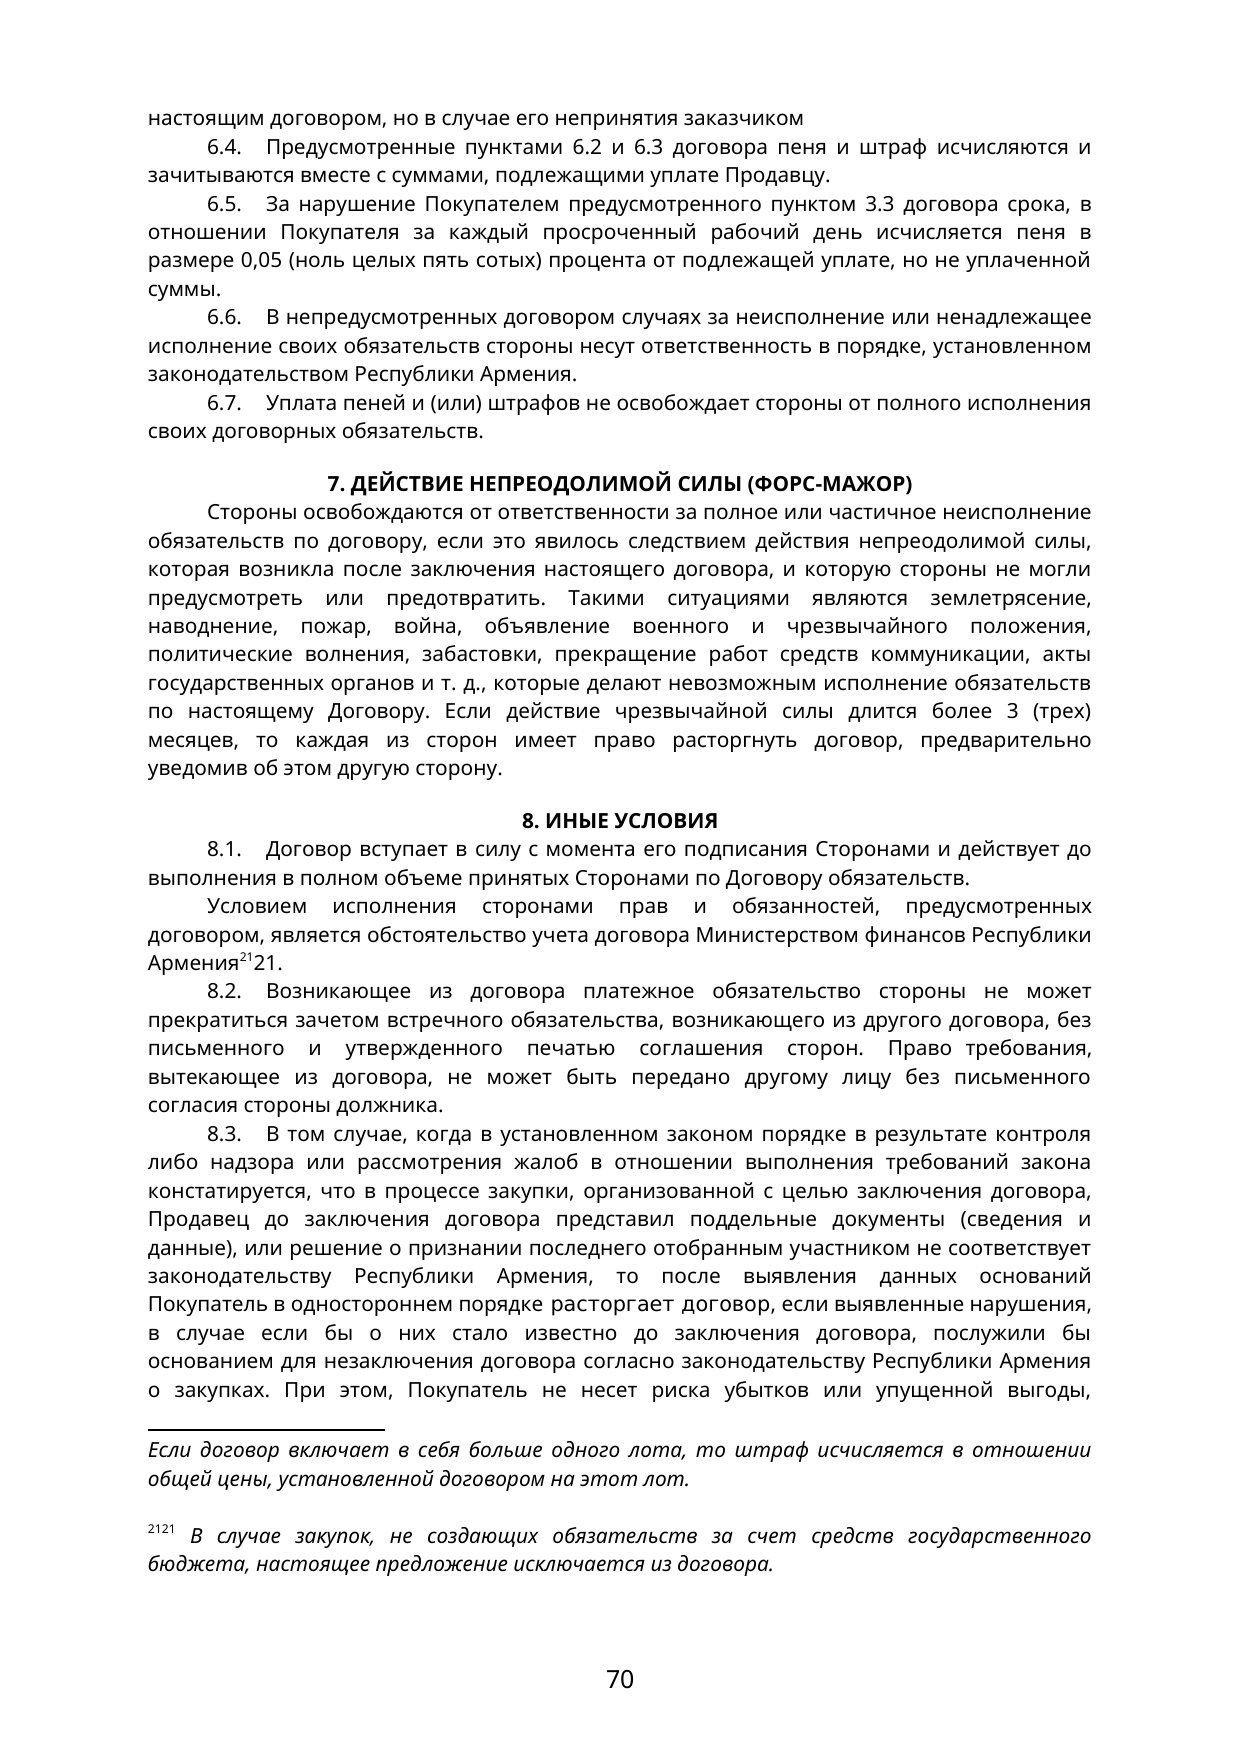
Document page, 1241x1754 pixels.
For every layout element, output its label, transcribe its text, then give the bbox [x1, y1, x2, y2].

text 7. ДЕЙСТВИЕ НЕПРЕОДОЛИМОЙ СИЛЫ (ФОРС-МАЖОР) [148, 469, 1092, 497]
text 6.4. Предусмотренные пунктами 6.2 и 6.3 договора пеня и штраф исчисляются и зачитываются вместе с суммами, подлежащими уплате Продавцу. [148, 132, 1092, 189]
text 6.6. В непредусмотренных договором случаях за неисполнение или ненадлежащее исполнение своих обязательств стороны несут ответственность в порядке, установленном законодательством Республики Армения. [148, 302, 1092, 388]
text 8.2. Возникающее из договора платежное обязательство стороны не может прекратиться зачетом встречного обязательства, возникающего из другого договора, без письменного и утвержденного печатью соглашения сторон. Право требования, вытекающее из договора, не может быть передано другому лицу без письменного согласия стороны должника. [148, 977, 1092, 1119]
text 6.5. За нарушение Покупателем предусмотренного пунктом 3.3 договора срока, в отношении Покупателя за каждый просроченный рабочий день исчисляется пеня в размере 0,05 (ноль целых пять сотых) процента от подлежащей уплате, но не уплаченной суммы. [148, 189, 1092, 302]
text Условием исполнения сторонами прав и обязанностей, предусмотренных договором, является обстоятельство учета договора Министерством финансов Республики Армения21. [148, 891, 1092, 977]
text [148, 1119, 1092, 1403]
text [148, 103, 1092, 132]
text Стороны освобождаются от ответственности за полное или частичное неисполнение обязательств по договору, если это явилось следствием действия непреодолимой силы, которая возникла после заключения настоящего договора, и которую стороны не могли предусмотреть или предотвратить. Такими ситуациями являются землетрясение, наводнение, пожар, война, объявление военного и чрезвычайного положения, политические волнения, забастовки, прекращение работ средств коммуникации, акты государственных органов и т. д., которые делают невозможным исполнение обязательств по настоящему Договору. Если действие чрезвычайной силы длится более 3 (трех) месяцев, то каждая из сторон имеет право расторгнуть договор, предварительно уведомив об этом другую сторону. [148, 497, 1092, 782]
text 8.1. Договор вступает в силу с момента его подписания Сторонами и действует до выполнения в полном объеме принятых Сторонами по Договору обязательств. [148, 834, 1092, 891]
text 8. ИНЫЕ УСЛОВИЯ [148, 806, 1092, 834]
text 6.7. Уплата пеней и (или) штрафов не освобождает стороны от полного исполнения своих договорных обязательств. [148, 388, 1092, 445]
